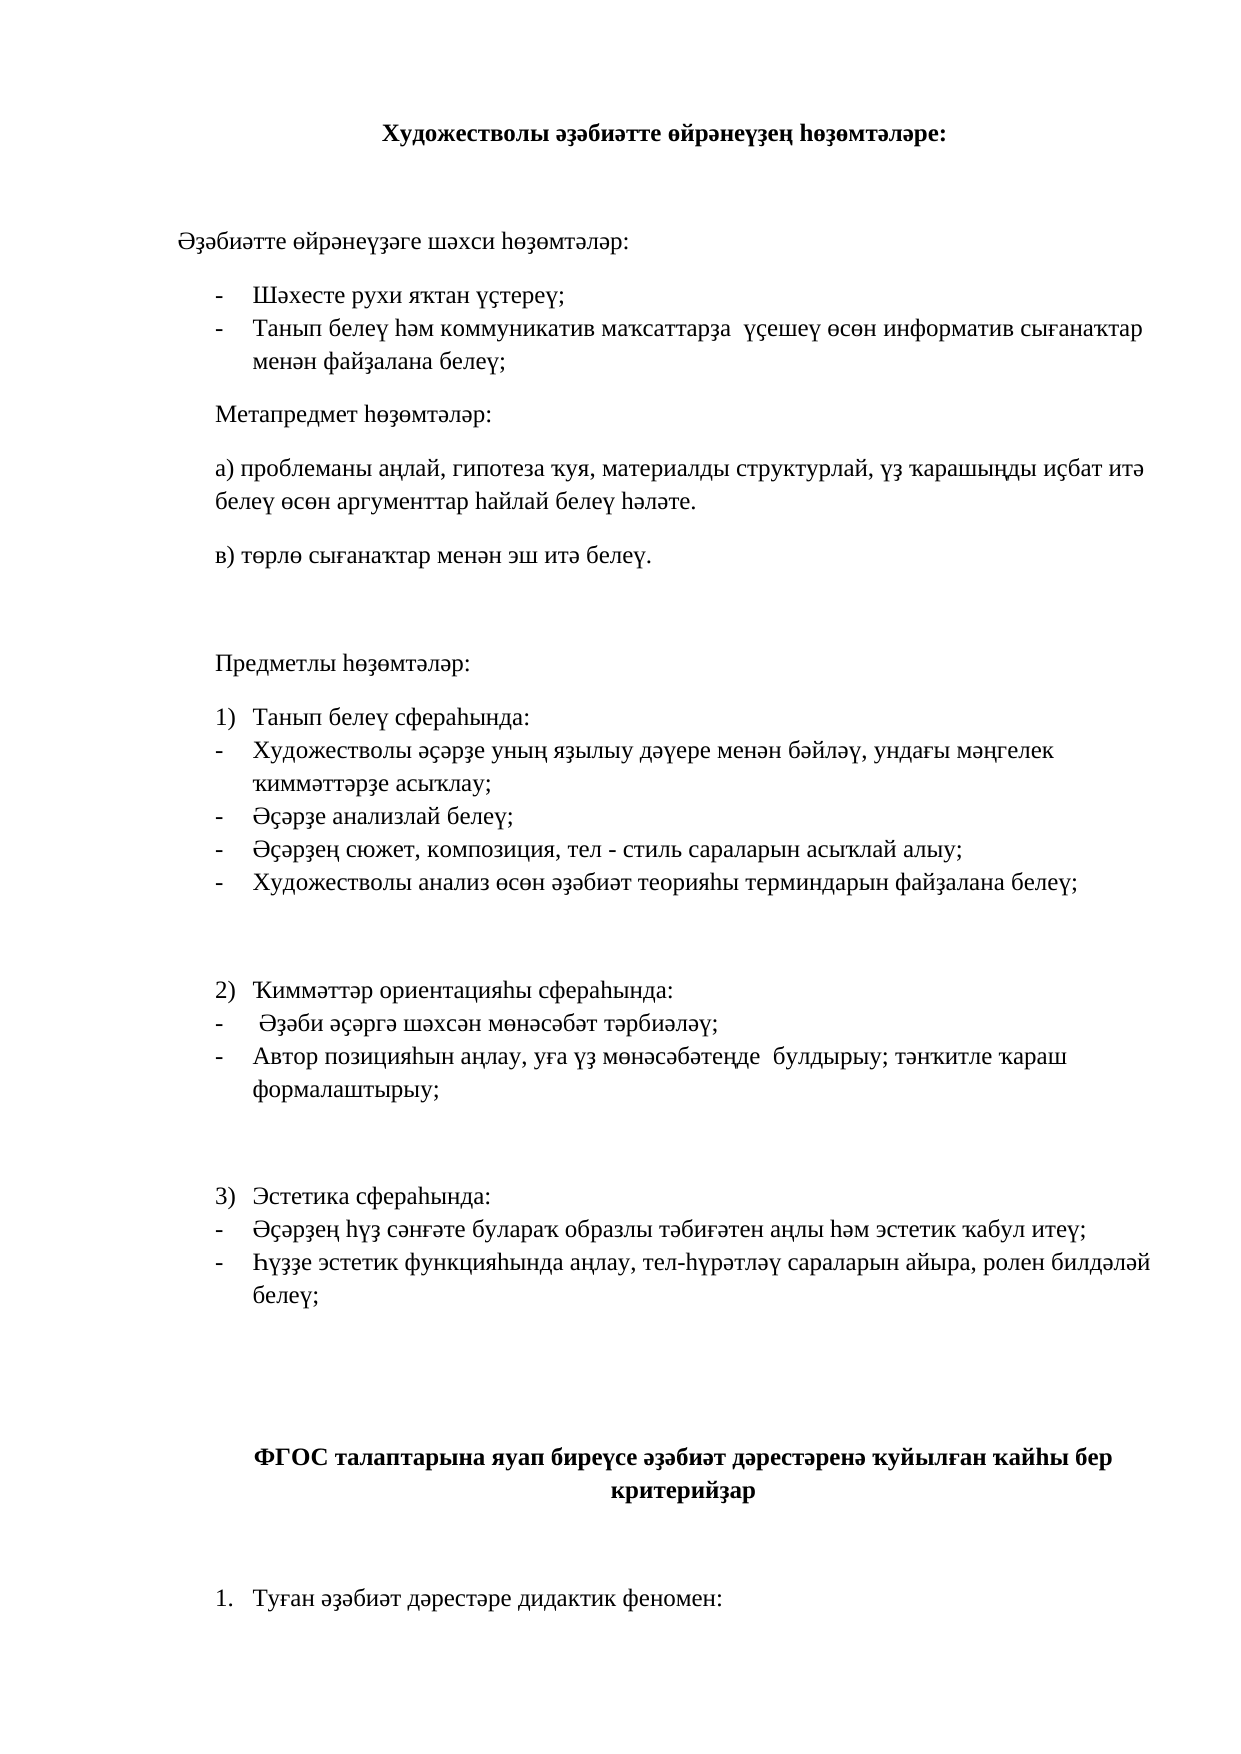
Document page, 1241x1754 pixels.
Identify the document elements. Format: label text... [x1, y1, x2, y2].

list Туған әҙәбиәт дәрестәре дидактик феномен: [215, 1583, 1152, 1612]
text Предметлы һөҙөмтәләр: [215, 648, 1152, 677]
list Автор позицияһын аңлау, уға үҙ мөнәсәбәтеңде булдырыу; тәнҡитле ҡараш формалаштырыу; [215, 1041, 1152, 1102]
text а) проблеманы аңлай, гипотеза ҡуя, материалды структурлай, үҙ ҡарашыңды иҫбат итә белеү өсөн аргументтар һайлай белеү һәләте. [215, 453, 1152, 515]
text в) төрлө сығанаҡтар менән эш итә белеү. [215, 540, 1152, 569]
list Художестволы анализ өсөн әҙәбиәт теорияһы терминдарын файҙалана белеү; [215, 867, 1152, 896]
list Ҡиммәттәр ориентацияһы сфераһында: [215, 975, 1152, 1003]
list Художестволы әҫәрҙе уның яҙылыу дәүере менән бәйләү, ундағы мәңгелек ҡиммәттәрҙе асыҡлау; [215, 735, 1152, 797]
list Әҫәрҙе анализлай белеү; [215, 801, 1152, 830]
list Танып белеү һәм коммуникатив маҡсаттарҙа үҫешеү өсөн информатив сығанаҡтар менән файҙалана белеү; [215, 313, 1152, 374]
list Әҫәрҙең сюжет, композиция, тел - стиль сараларын асыҡлай алыу; [215, 834, 1152, 863]
text ФГОС талаптарына яуап биреүсе әҙәбиәт дәрестәренә ҡуйылған ҡайһы бер критерийҙар [215, 1442, 1152, 1504]
text Художестволы әҙәбиәтте өйрәнеүҙең һөҙөмтәләре: [177, 118, 1152, 147]
list Һүҙҙе эстетик функцияһында аңлау, тел-һүрәтләү сараларын айыра, ролен билдәләй белеү; [215, 1247, 1152, 1309]
list Эстетика сфераһында: [215, 1181, 1152, 1210]
list Шәхесте рухи яҡтан үҫтереү; [215, 280, 1152, 308]
list Әҫәрҙең һүҙ сәнғәте булараҡ образлы тәбиғәтен аңлы һәм эстетик ҡабул итеү; [215, 1214, 1152, 1243]
list Танып белеү сфераһында: [215, 702, 1152, 731]
text Метапредмет һөҙөмтәләр: [215, 399, 1152, 428]
text Әҙәбиәтте өйрәнеүҙәге шәхси һөҙөмтәләр: [177, 226, 1152, 254]
list Әҙәби әҫәргә шәхсән мөнәсәбәт тәрбиәләү; [215, 1008, 1152, 1036]
